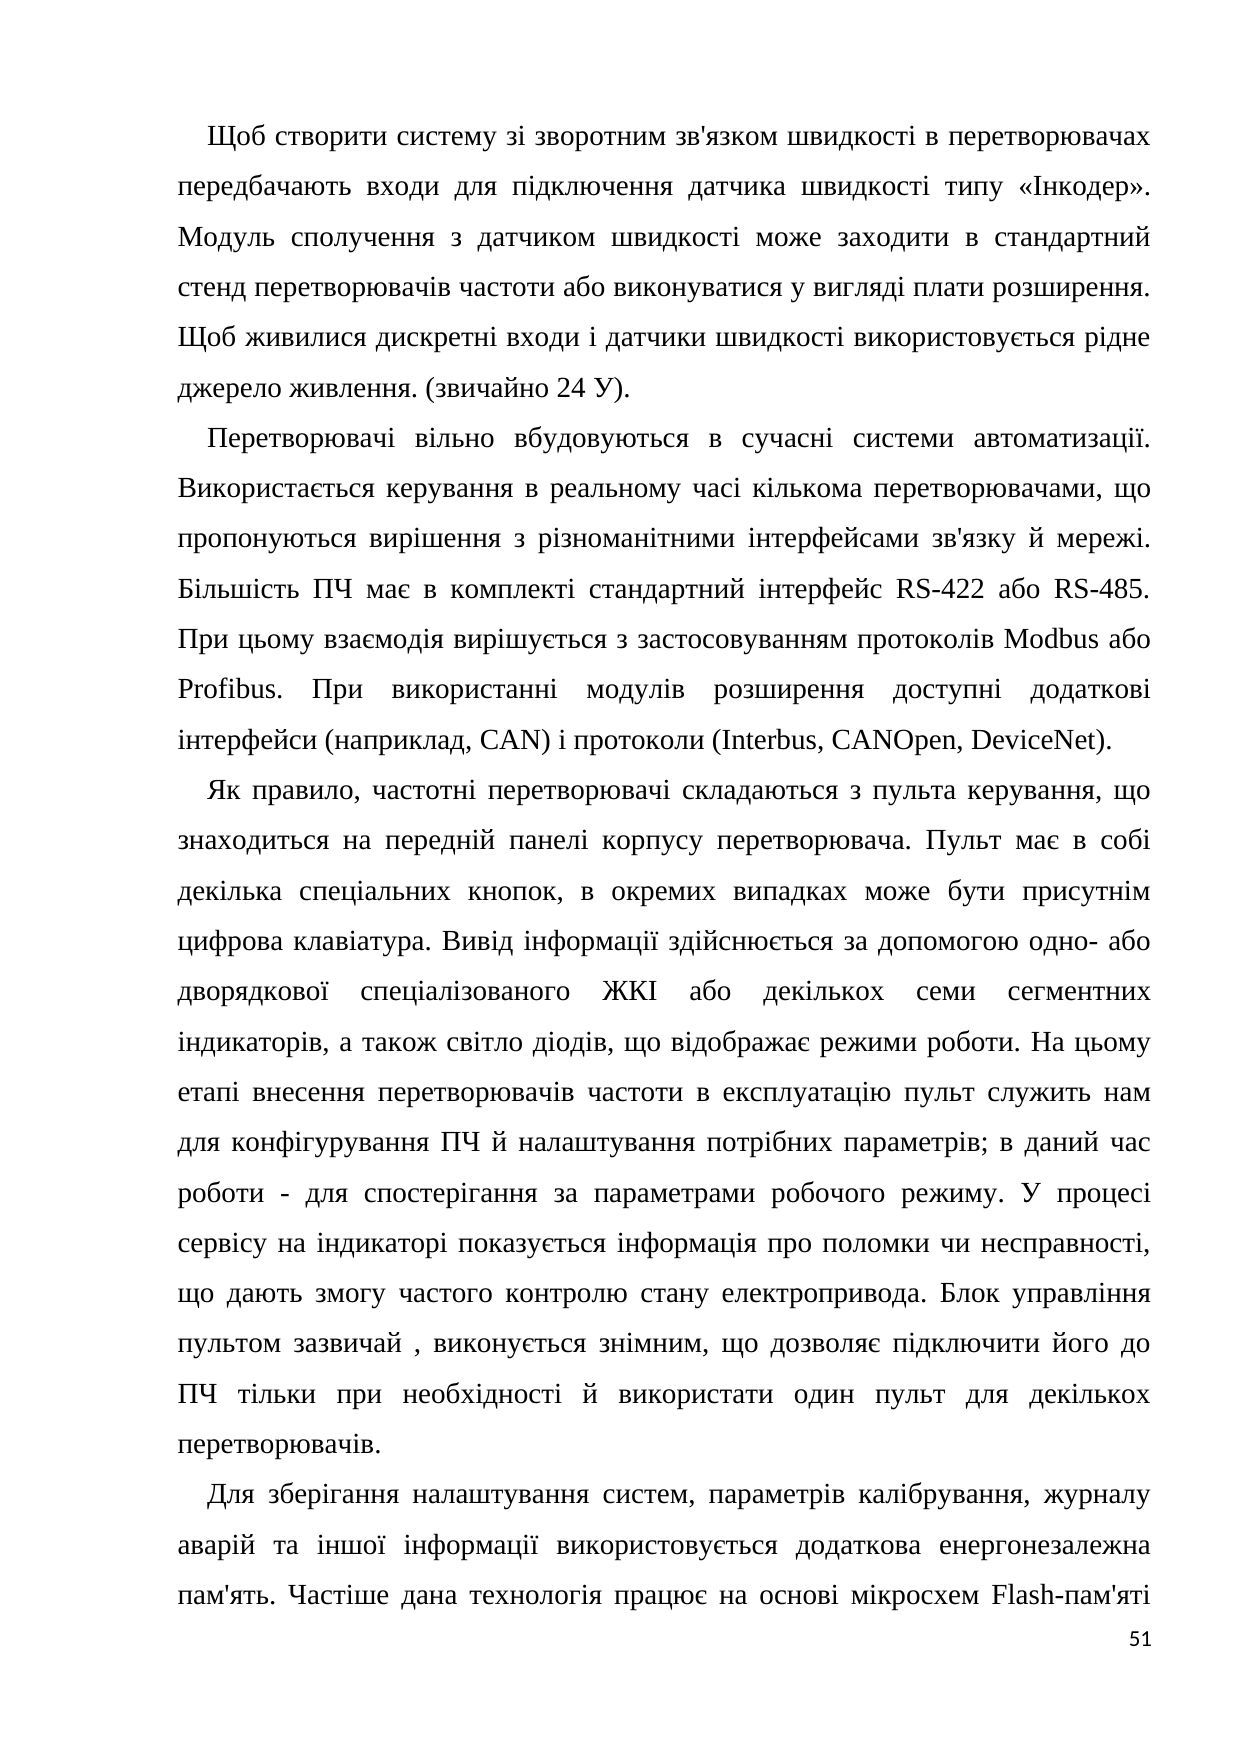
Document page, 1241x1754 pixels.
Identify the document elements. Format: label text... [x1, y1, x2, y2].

text Щоб створити систему зі зворотним зв'язком швидкості в перетворювачах передбачають входи для підключення датчика швидкості типу «Інкодер». Модуль сполучення з датчиком швидкості може заходити в стандартний стенд перетворювачів частоти або виконуватися у вигляді плати розширення. Щоб живилися дискретні входи і датчики швидкості використовується рідне джерело живлення. (звичайно 24 У). [177, 118, 1152, 403]
text Перетворювачі вільно вбудовуються в сучасні системи автоматизації. Використається керування в реальному часі кількома перетворювачами, що пропонуються вирішення з різноманітними інтерфейсами зв'язку й мережі. Більшість ПЧ має в комплекті стандартний інтерфейс RS-422 або RS-485. При цьому взаємодія вирішується з застосовуванням протоколів Modbus або Profibus. При використанні модулів розширення доступні додаткові інтерфейси (наприклад, CAN) і протоколи (Interbus, CANOpen, DeviceNet). [177, 420, 1152, 755]
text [177, 1477, 1152, 1611]
text Як правило, частотні перетворювачі складаються з пульта керування, що знаходиться на передній панелі корпусу перетворювача. Пульт має в собі декілька спеціальних кнопок, в окремих випадках може бути присутнім цифрова клавіатура. Вивід інформації здійснюється за допомогою одно- або дворядкової спеціалізованого ЖКІ або декількох семи сегментних індикаторів, а також світло діодів, що відображає режими роботи. На цьому етапі внесення перетворювачів частоти в експлуатацію пульт служить нам для конфігурування ПЧ й налаштування потрібних параметрів; в даний час роботи - для спостерігання за параметрами робочого режиму. У процесі сервісу на індикаторі показується інформація про поломки чи несправності, що дають змогу частого контролю стану електропривода. Блок управління пультом зазвичай , виконується знімним, що дозволяє підключити його до ПЧ тільки при необхідності й використати один пульт для декількох перетворювачів. [177, 772, 1152, 1460]
